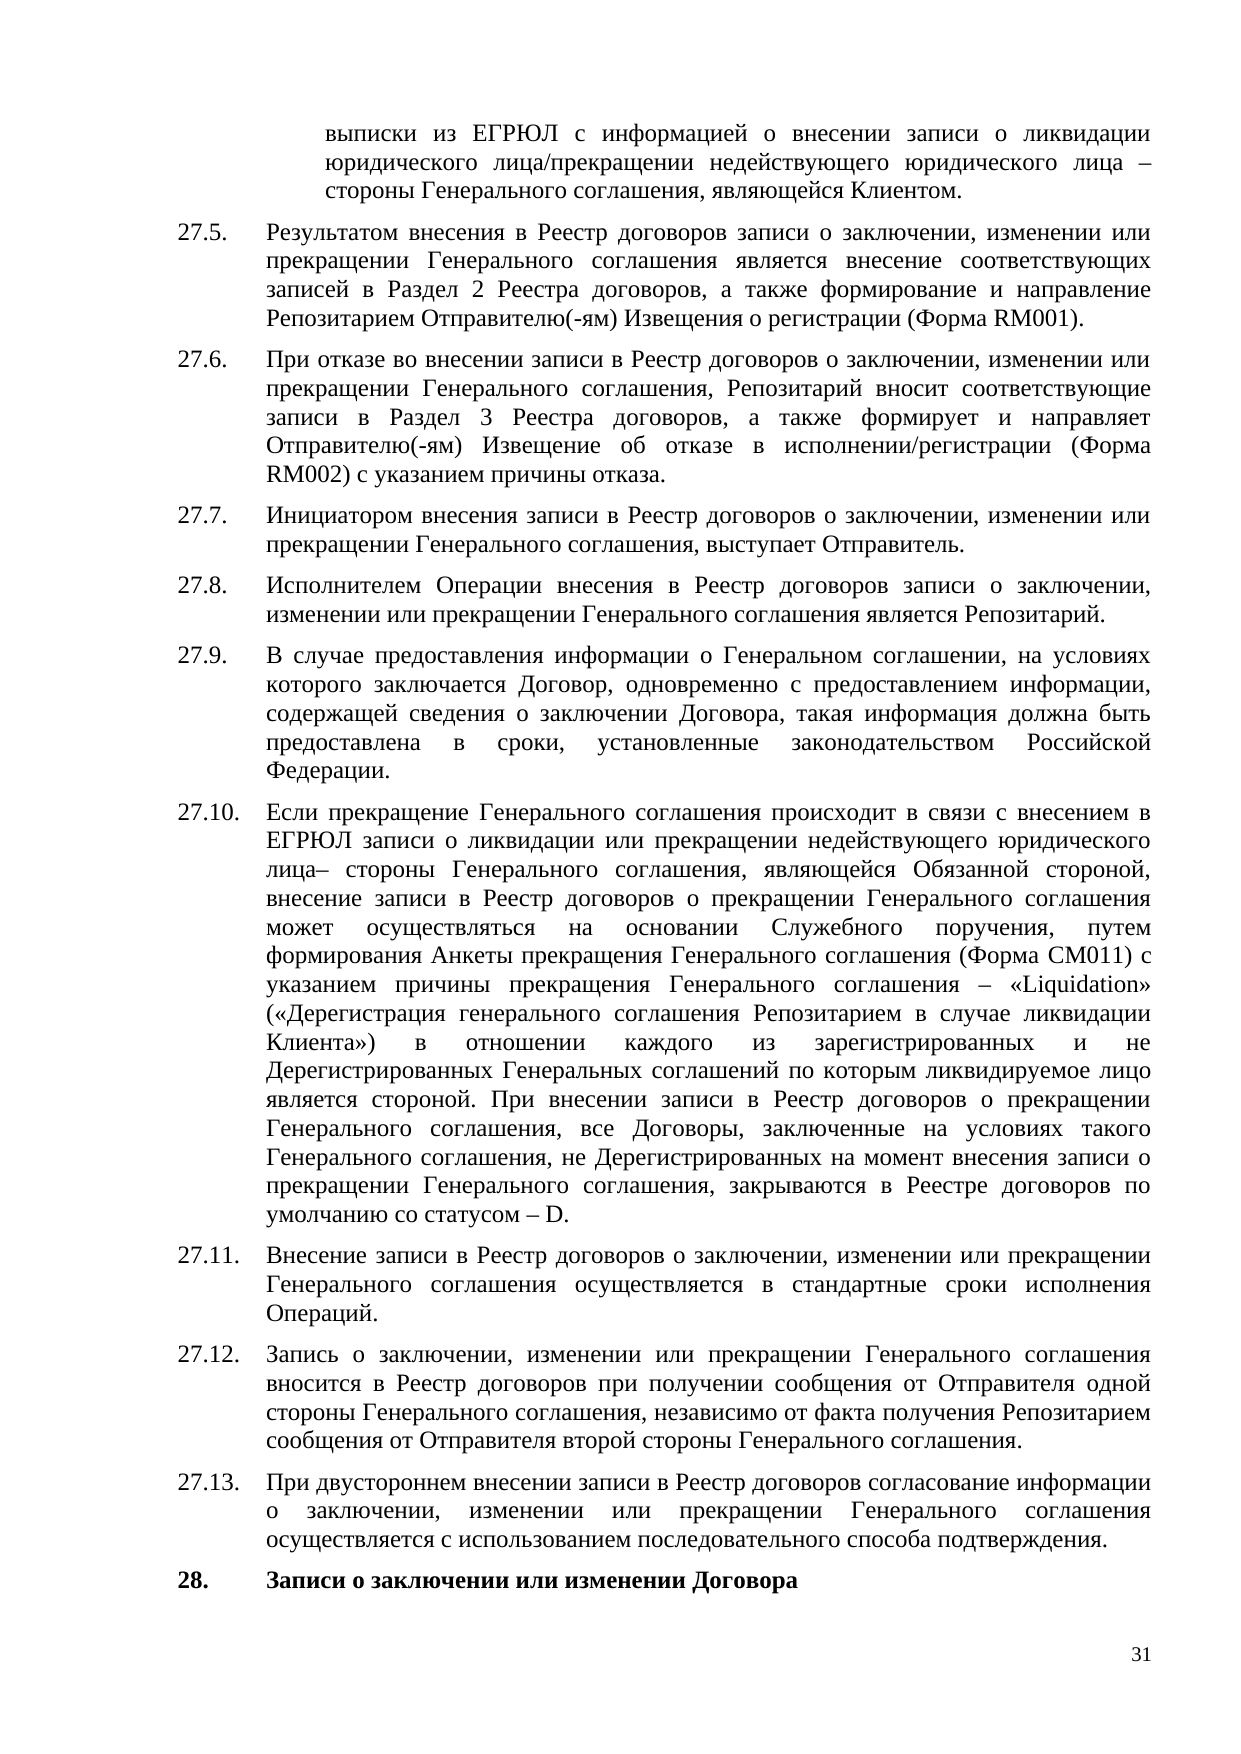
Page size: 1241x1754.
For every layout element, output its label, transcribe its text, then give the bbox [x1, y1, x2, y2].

list Исполнителем Операции внесения в Реестр договоров записи о заключении, изменении или прекращении Генерального соглашения является Репозитарий. [177, 571, 1152, 628]
list При двустороннем внесении записи в Реестр договоров согласование информации о заключении, изменении или прекращении Генерального соглашения осуществляется с использованием последовательного способа подтверждения. [177, 1467, 1152, 1553]
list Результатом внесения в Реестр договоров записи о заключении, изменении или прекращении Генерального соглашения является внесение соответствующих записей в Раздел 2 Реестра договоров, а также формирование и направление Репозитарием Отправителю(-ям) Извещения о регистрации (Форма RM001). [177, 217, 1152, 332]
list Внесение записи в Реестр договоров о заключении, изменении или прекращении Генерального соглашения осуществляется в стандартные сроки исполнения Операций. [177, 1241, 1152, 1327]
list Инициатором внесения записи в Реестр договоров о заключении, изменении или прекращении Генерального соглашения, выступает Отправитель. [177, 501, 1152, 558]
list При отказе во внесении записи в Реестр договоров о заключении, изменении или прекращении Генерального соглашения, Репозитарий вносит соответствующие записи в Раздел 3 Реестра договоров, а также формирует и направляет Отправителю(-ям) Извещение об отказе в исполнении/регистрации (Форма RM002) с указанием причины отказа. [177, 344, 1152, 488]
list В случае предоставления информации о Генеральном соглашении, на условиях которого заключается Договор, одновременно с предоставлением информации, содержащей сведения о заключении Договора, такая информация должна быть предоставлена в сроки, установленные законодательством Российской Федерации. [177, 641, 1152, 784]
subtitle Записи о заключении или изменении Договора [177, 1566, 1152, 1594]
list Запись о заключении, изменении или прекращении Генерального соглашения вносится в Реестр договоров при получении сообщения от Отправителя одной стороны Генерального соглашения, независимо от факта получения Репозитарием сообщения от Отправителя второй стороны Генерального соглашения. [177, 1339, 1152, 1454]
list Если прекращение Генерального соглашения происходит в связи с внесением в ЕГРЮЛ записи о ликвидации или прекращении недействующего юридического лица– стороны Генерального соглашения, являющейся Обязанной стороной, внесение записи в Реестр договоров о прекращении Генерального соглашения может осуществляться на основании Служебного поручения, путем формирования Анкеты прекращения Генерального соглашения (Форма СМ011) с указанием причины прекращения Генерального соглашения – «Liquidation» («Дерегистрация генерального соглашения Репозитарием в случае ликвидации Клиента») в отношении каждого из зарегистрированных и не Дерегистрированных Генеральных соглашений по которым ликвидируемое лицо является стороной. При внесении записи в Реестр договоров о прекращении Генерального соглашения, все Договоры, заключенные на условиях такого Генерального соглашения, не Дерегистрированных на момент внесения записи о прекращении Генерального соглашения, закрываются в Реестре договоров по умолчанию со статусом – D. [177, 797, 1152, 1228]
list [266, 118, 1152, 204]
